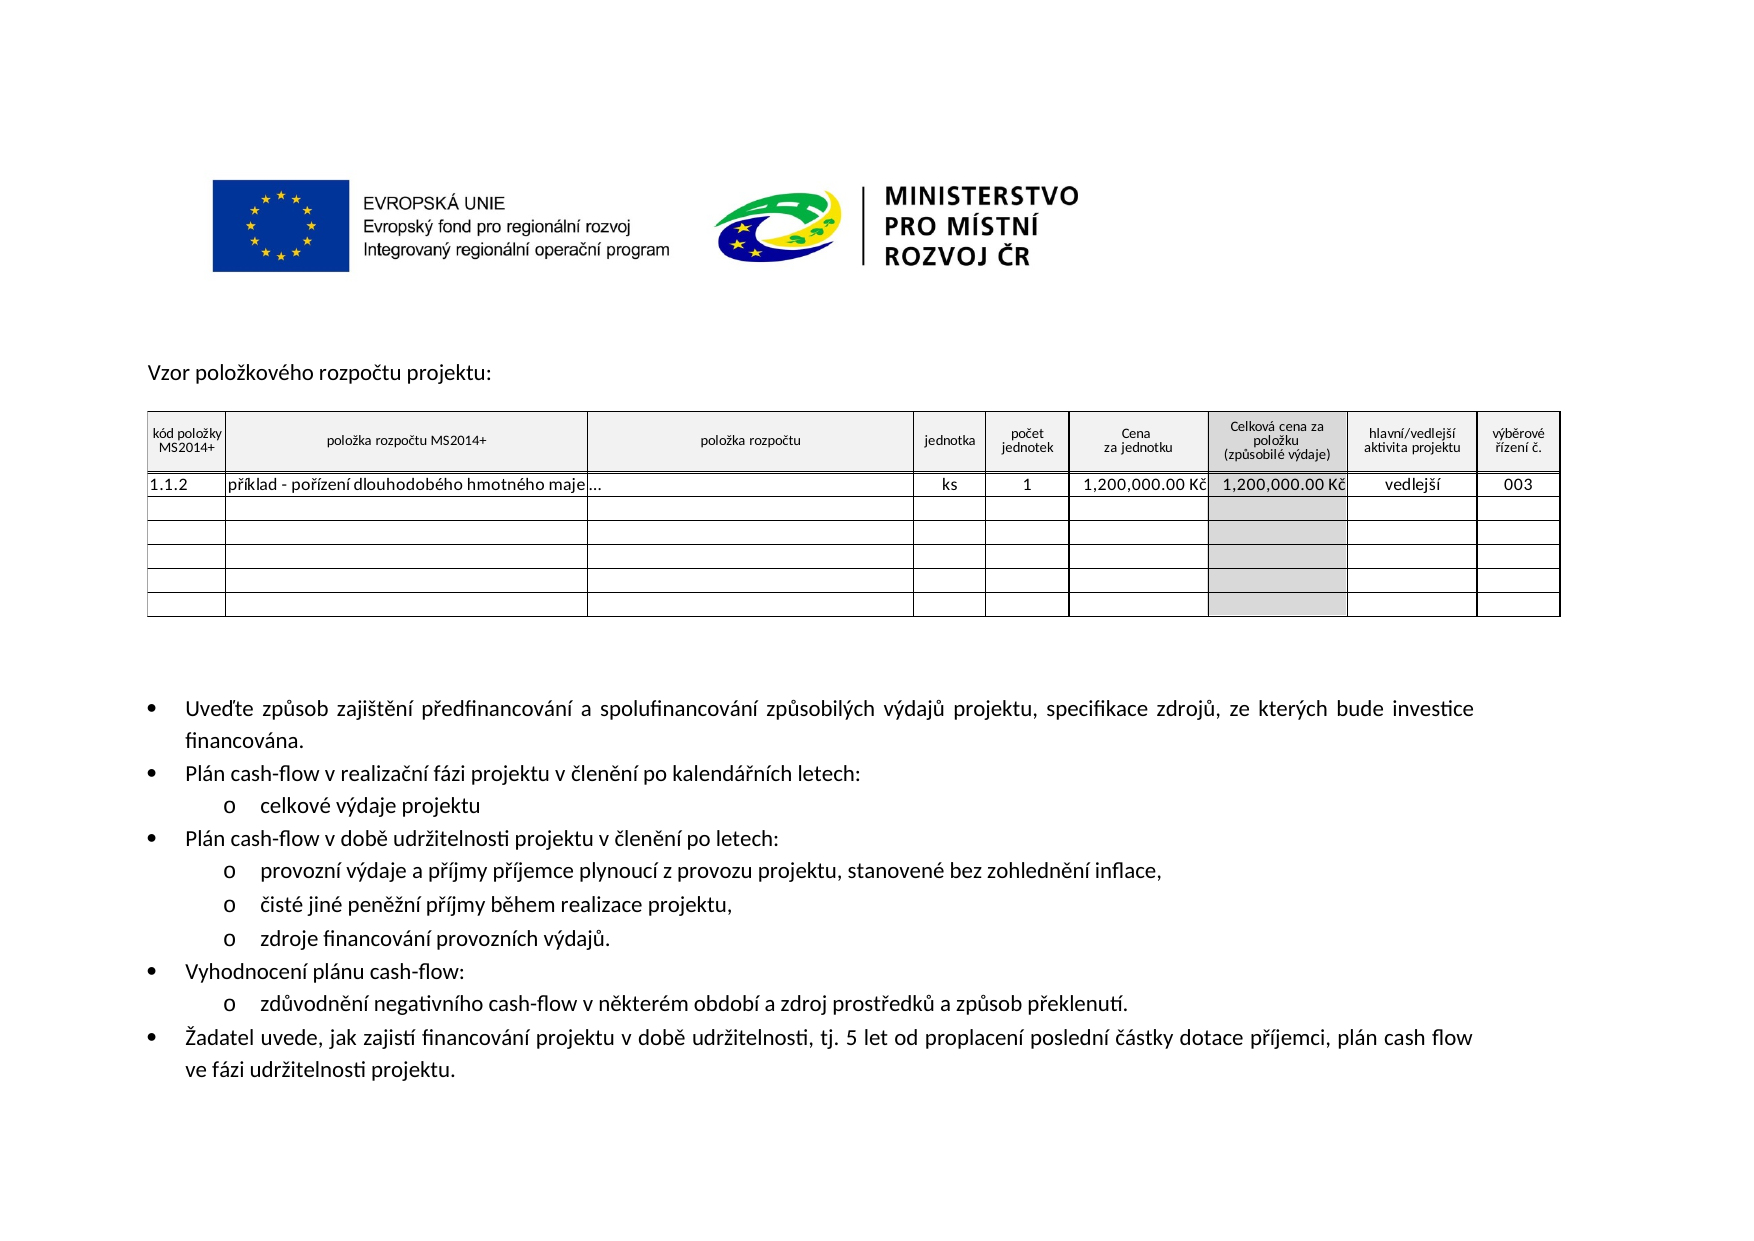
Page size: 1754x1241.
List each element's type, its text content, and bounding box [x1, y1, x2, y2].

list Uveďte způsob zajištění předfinancování a spolufinancování způsobilých výdajů projektu, specifikace zdrojů, ze kterých bude investice financována. [148, 694, 1476, 754]
list Plán cash-flow v realizační fázi projektu v členění po kalendářních letech: [148, 759, 1476, 787]
list zdůvodnění negativního cash-flow v některém období a zdroj prostředků a způsob překlenutí. [223, 989, 1476, 1018]
list čisté jiné peněžní příjmy během realizace projektu, [223, 890, 1476, 919]
text Vzor položkového rozpočtu projektu: [148, 358, 1476, 386]
list Plán cash-flow v době udržitelnosti projektu v členění po letech: [148, 824, 1476, 852]
list celkové výdaje projektu [223, 791, 1476, 820]
list Vyhodnocení plánu cash-flow: [148, 957, 1476, 985]
list provozní výdaje a příjmy příjemce plynoucí z provozu projektu, stanovené bez zohlednění inflace, [223, 857, 1476, 886]
picture [182, 148, 1108, 302]
list Žadatel uvede, jak zajistí financování projektu v době udržitelnosti, tj. 5 let od proplacení poslední částky dotace příjemci, plán cash flow ve fázi udržitelnosti projektu. [148, 1023, 1476, 1083]
list zdroje financování provozních výdajů. [223, 924, 1476, 953]
